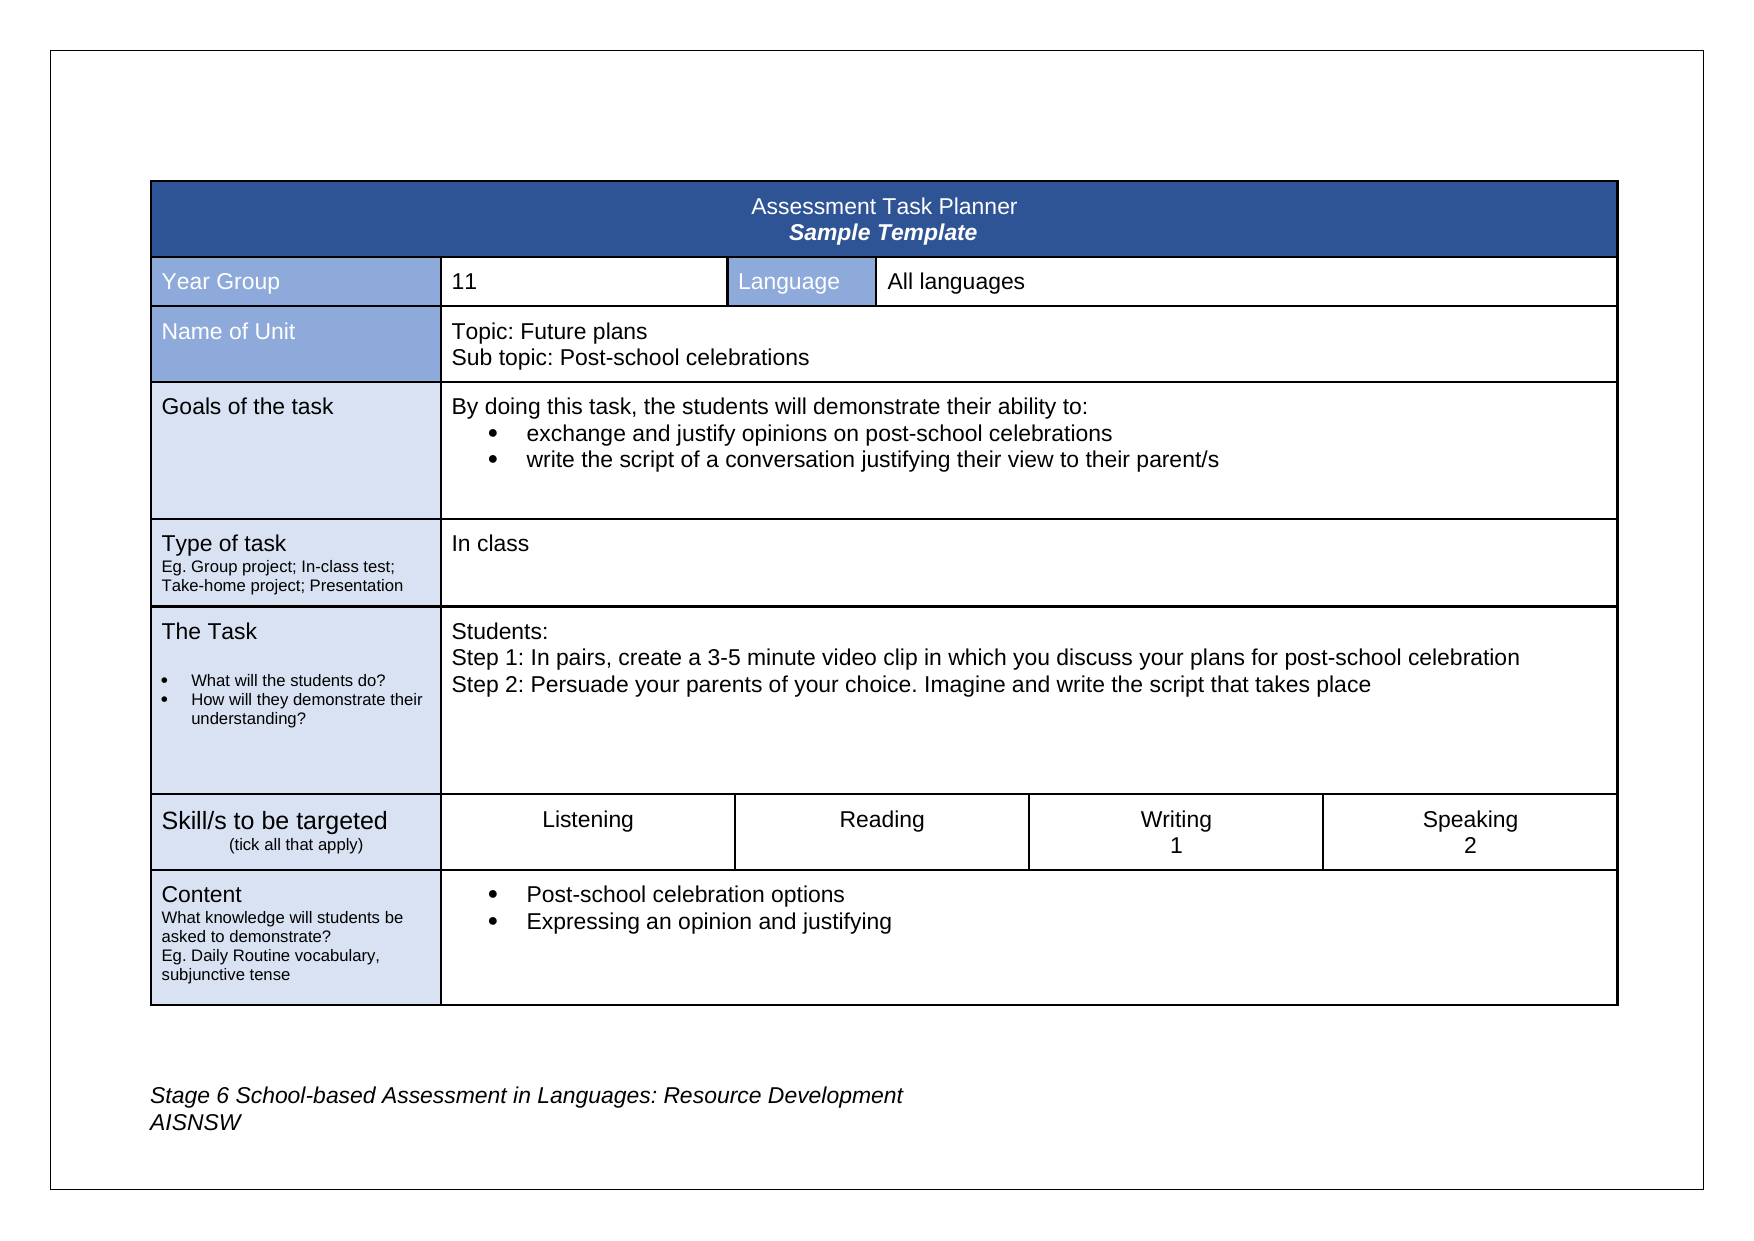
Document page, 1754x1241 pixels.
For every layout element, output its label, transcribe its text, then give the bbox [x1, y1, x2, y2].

table_cell Skill/s to be targeted (tick all that apply) [152, 795, 440, 869]
table_cell Name of Unit [152, 307, 440, 381]
table_cell Year Group [152, 258, 440, 305]
table_cell Speaking 2 [1324, 795, 1616, 869]
table_cell Reading [736, 795, 1028, 869]
table_cell Students: Step 1: In pairs, create a 3-5 minute video clip in which you discuss your plans for post-school celebration Step 2: Persuade your parents of your choice. Imagine and write the script that takes place [442, 608, 1616, 793]
table_cell Goals of the task [152, 383, 440, 518]
table_cell Listening [442, 795, 734, 869]
table_cell The Task What will the students do? How will they demonstrate their understanding? [152, 608, 440, 793]
table_cell All languages [877, 258, 1616, 305]
table_cell By doing this task, the students will demonstrate their ability to: exchange and justify opinions on post-school celebrations write the script of a conversation justifying their view to their parent/s [442, 383, 1616, 518]
table_cell Type of task Eg. Group project; In-class test; Take-home project; Presentation [152, 520, 440, 605]
table_cell Content What knowledge will students be asked to demonstrate? Eg. Daily Routine vocabulary, subjunctive tense [152, 871, 440, 1004]
table_cell In class [442, 520, 1616, 605]
table_cell Language [729, 258, 875, 305]
table_cell 11 [442, 258, 726, 305]
table_header Assessment Task Planner Sample Template [152, 182, 1616, 256]
table_cell Writing 1 [1030, 795, 1322, 869]
table_cell Post-school celebration options Expressing an opinion and justifying [442, 871, 1616, 1004]
table_cell Topic: Future plans Sub topic: Post-school celebrations [442, 307, 1616, 381]
